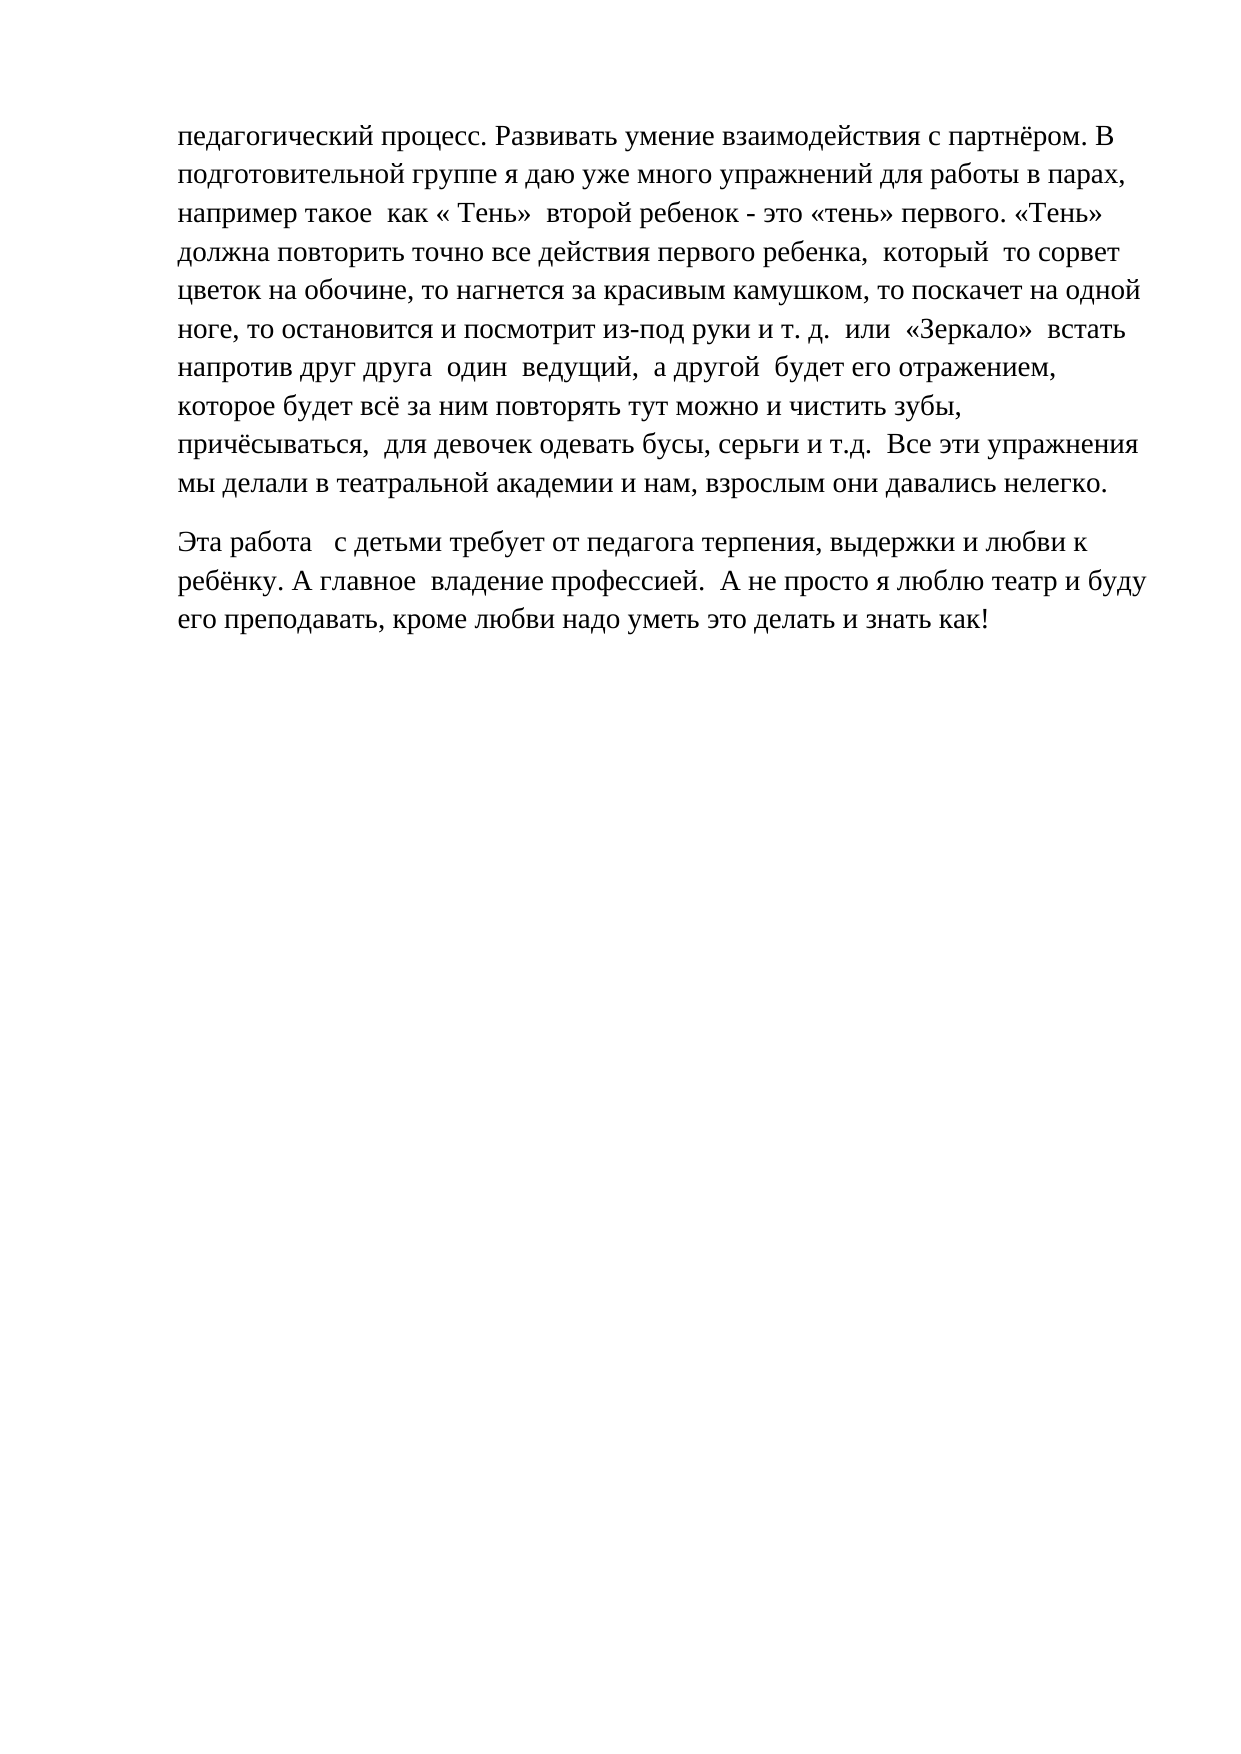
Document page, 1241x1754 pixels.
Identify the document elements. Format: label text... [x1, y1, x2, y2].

text Эта работа с детьми требует от педагога терпения, выдержки и любви к ребёнку. А главное владение профессией. А не просто я люблю театр и буду его преподавать, кроме любви надо уметь это делать и знать как! [177, 524, 1152, 635]
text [177, 118, 1152, 498]
